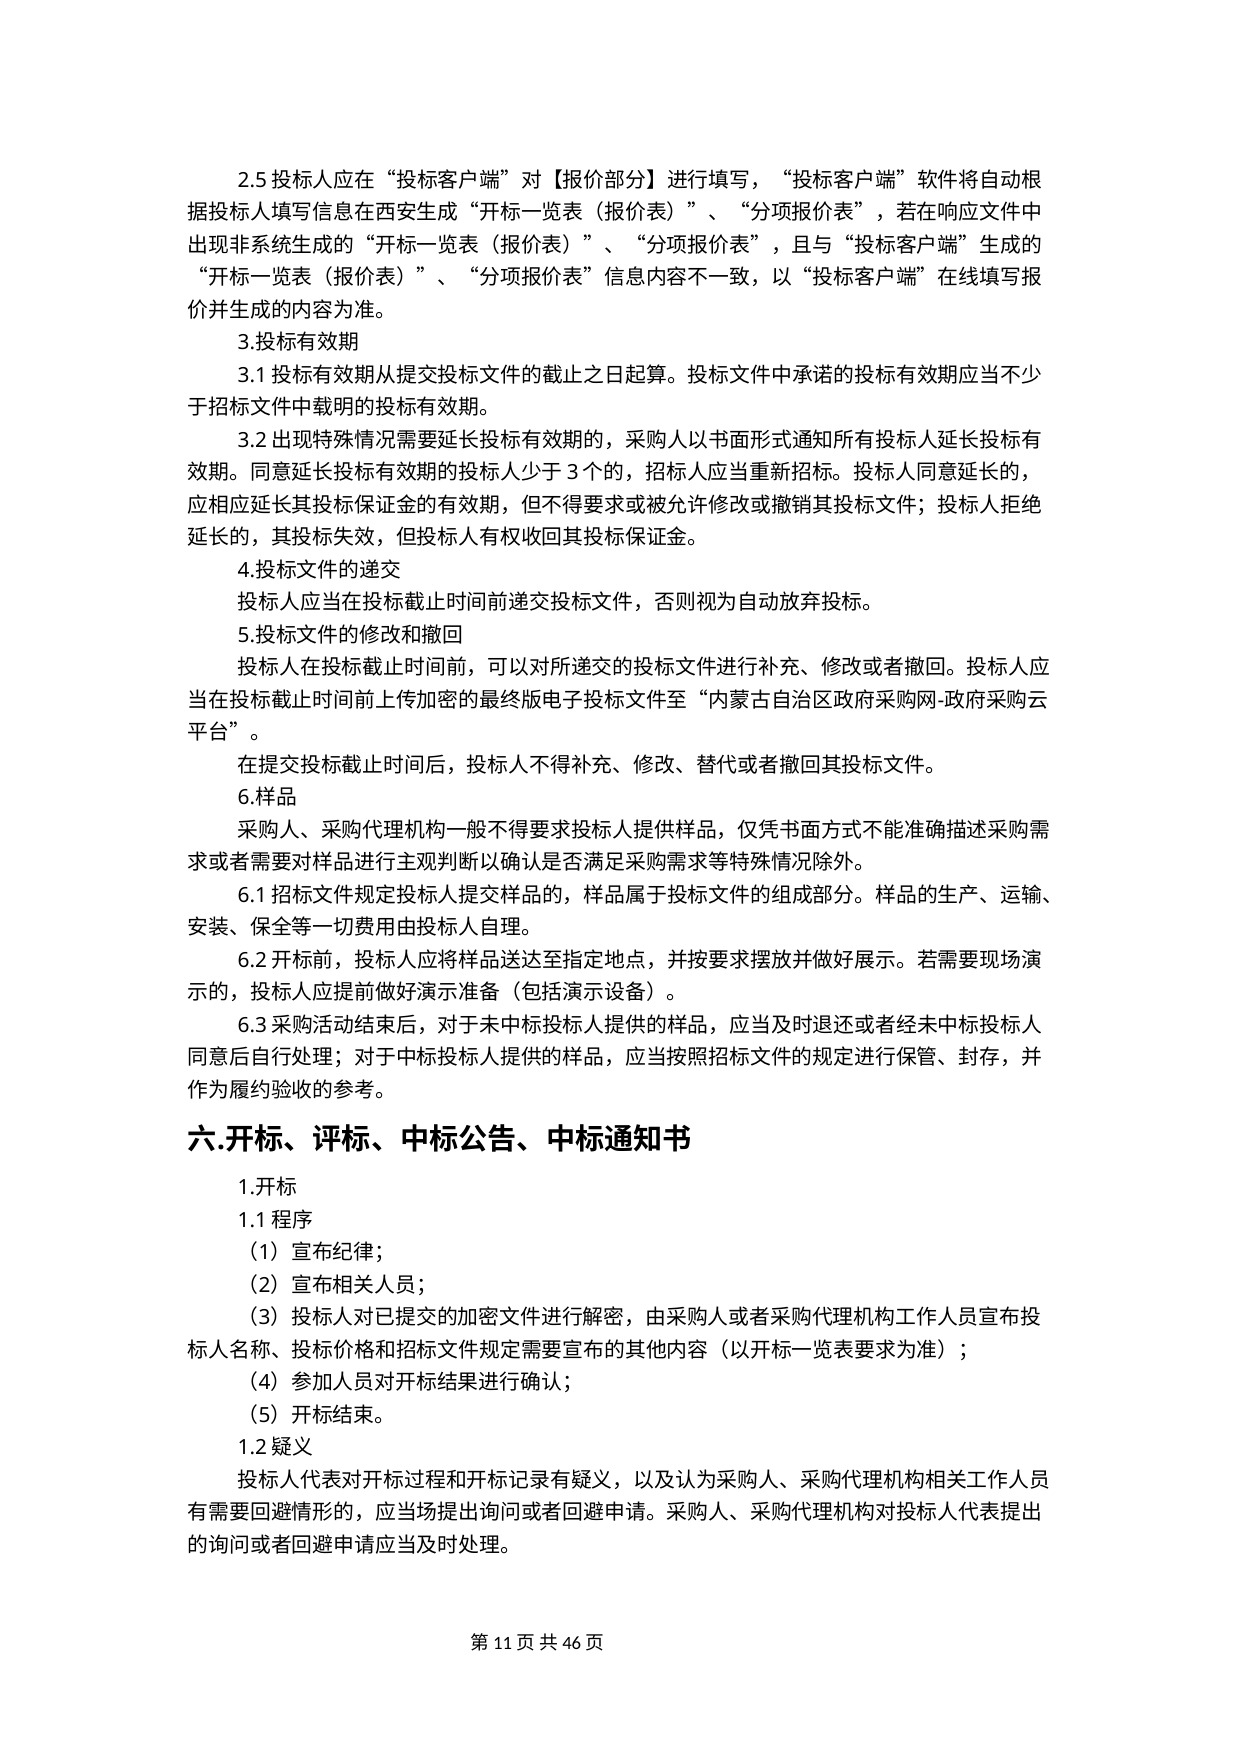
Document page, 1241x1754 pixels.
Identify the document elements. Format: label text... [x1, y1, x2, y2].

text 4.投标文件的递交 [187, 552, 1053, 584]
text 3.投标有效期 [187, 324, 1053, 357]
text 六.开标、评标、中标公告、中标通知书 [187, 1104, 1053, 1169]
text 6.1招标文件规定投标人提交样品的，样品属于投标文件的组成部分。样品的生产、运输、安装、保全等一切费用由投标人自理。 [187, 877, 1053, 942]
text （3）投标人对已提交的加密文件进行解密，由采购人或者采购代理机构工作人员宣布投标人名称、投标价格和招标文件规定需要宣布的其他内容（以开标一览表要求为准）； [187, 1299, 1053, 1364]
text 6.2开标前，投标人应将样品送达至指定地点，并按要求摆放并做好展示。若需要现场演示的，投标人应提前做好演示准备（包括演示设备）。 [187, 942, 1053, 1007]
text 1.2疑义 [187, 1429, 1053, 1462]
text （4）参加人员对开标结果进行确认； [187, 1364, 1053, 1397]
text 6.样品 [187, 779, 1053, 812]
text 5.投标文件的修改和撤回 [187, 617, 1053, 649]
text 1.开标 [187, 1169, 1053, 1202]
text 投标人代表对开标过程和开标记录有疑义，以及认为采购人、采购代理机构相关工作人员有需要回避情形的，应当场提出询问或者回避申请。采购人、采购代理机构对投标人代表提出的询问或者回避申请应当及时处理。 [187, 1462, 1053, 1559]
text 6.3采购活动结束后，对于未中标投标人提供的样品，应当及时退还或者经未中标投标人同意后自行处理；对于中标投标人提供的样品，应当按照招标文件的规定进行保管、封存，并作为履约验收的参考。 [187, 1007, 1053, 1104]
text 3.2出现特殊情况需要延长投标有效期的，采购人以书面形式通知所有投标人延长投标有效期。同意延长投标有效期的投标人少于3个的，招标人应当重新招标。投标人同意延长的，应相应延长其投标保证金的有效期，但不得要求或被允许修改或撤销其投标文件；投标人拒绝延长的，其投标失效，但投标人有权收回其投标保证金。 [187, 422, 1053, 552]
text （1）宣布纪律； [187, 1234, 1053, 1267]
text 投标人应当在投标截止时间前递交投标文件，否则视为自动放弃投标。 [187, 584, 1053, 617]
text （2）宣布相关人员； [187, 1267, 1053, 1299]
text 采购人、采购代理机构一般不得要求投标人提供样品，仅凭书面方式不能准确描述采购需求或者需要对样品进行主观判断以确认是否满足采购需求等特殊情况除外。 [187, 812, 1053, 877]
text （5）开标结束。 [187, 1397, 1053, 1429]
text 在提交投标截止时间后，投标人不得补充、修改、替代或者撤回其投标文件。 [187, 747, 1053, 779]
text 2.5投标人应在“投标客户端”对【报价部分】进行填写，“投标客户端”软件将自动根据投标人填写信息在西安生成“开标一览表（报价表）”、“分项报价表”，若在响应文件中出现非系统生成的“开标一览表（报价表）”、“分项报价表”，且与“投标客户端”生成的“开标一览表（报价表）”、“分项报价表”信息内容不一致，以“投标客户端”在线填写报价并生成的内容为准。 [187, 162, 1053, 324]
text 1.1程序 [187, 1202, 1053, 1234]
text 投标人在投标截止时间前，可以对所递交的投标文件进行补充、修改或者撤回。投标人应当在投标截止时间前上传加密的最终版电子投标文件至“内蒙古自治区政府采购网-政府采购云平台”。 [187, 649, 1053, 747]
text 3.1投标有效期从提交投标文件的截止之日起算。投标文件中承诺的投标有效期应当不少于招标文件中载明的投标有效期。 [187, 357, 1053, 422]
